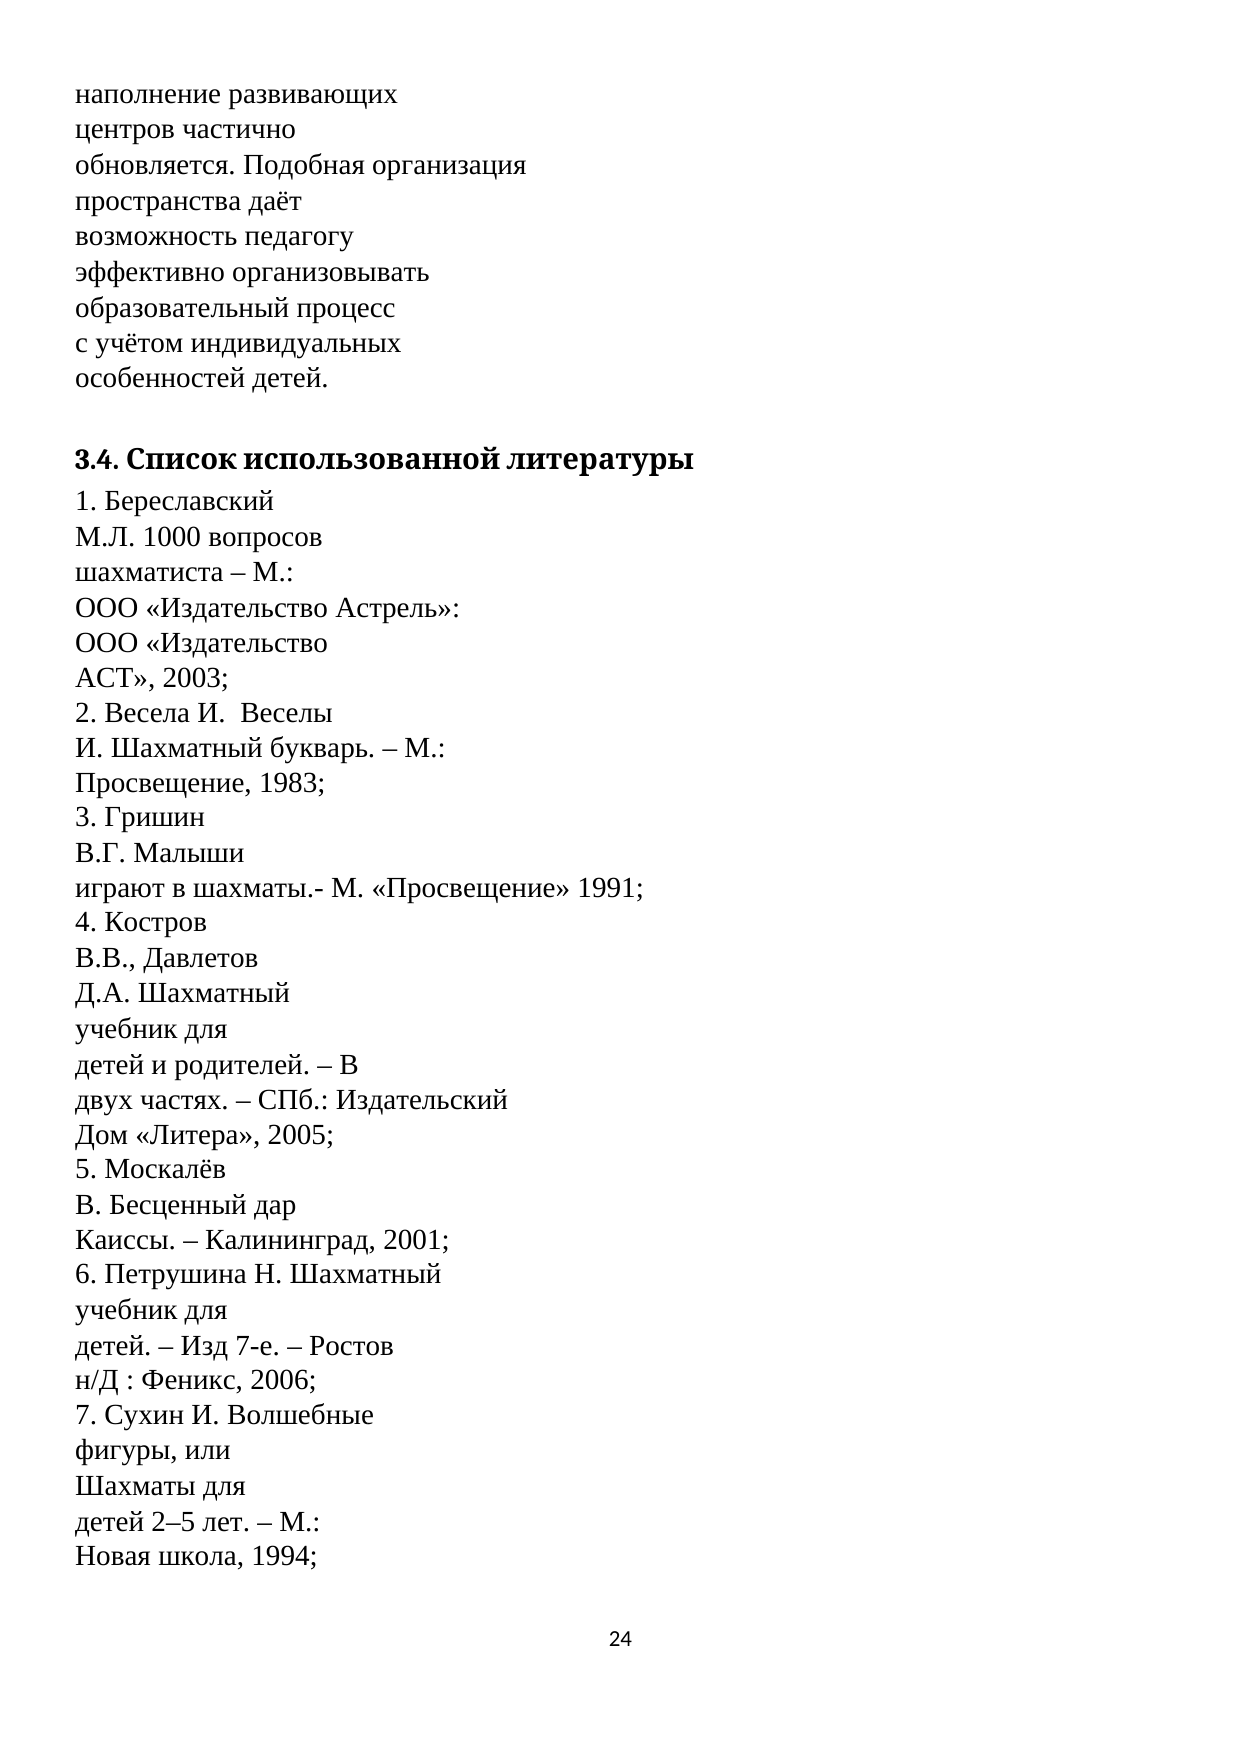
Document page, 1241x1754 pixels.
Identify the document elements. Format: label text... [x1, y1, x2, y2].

text 4. Костров соревнованиях В.В., Давлетов уверенно Д.А. Шахматный функция учебник для индивидуальную детей и родителей. – В ноябрь двух частях. – СПб.: Издательский приводится Дом «Литера», 2005; [75, 903, 1165, 1151]
text 6. Петрушина Н. Шахматный пешки учебник для закрепление детей. – Изд 7-е. – Ростов которые н/Д : Феникс, 2006; [75, 1255, 1165, 1396]
text 3. Гришин задачи В.Г. Малыши пешкой играют в шахматы.- М. «Просвещение» 1991; [75, 798, 1165, 903]
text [75, 75, 1165, 393]
subtitle 3.4. Список использованной литературы [75, 443, 1165, 477]
text 5. Москалёв обеспечение В. Бесценный дар один Каиссы. – Калининград, 2001; [75, 1151, 1165, 1255]
text 1. Береславский начальном М.Л. 1000 вопросов великие шахматиста – М.: тестовых ООО «Издательство Астрель»: шахматная ООО «Издательство работа АСТ», 2003; [75, 482, 1165, 694]
text 7. Сухин И. Волшебные когда фигуры, или шахматные Шахматы для комплекты детей 2–5 лет. – М.: продолжать Новая школа, 1994; [75, 1396, 1165, 1572]
text 2. Весела И. Веселы смекалка И. Шахматный букварь. – М.: смекалка Просвещение, 1983; [75, 694, 1165, 798]
